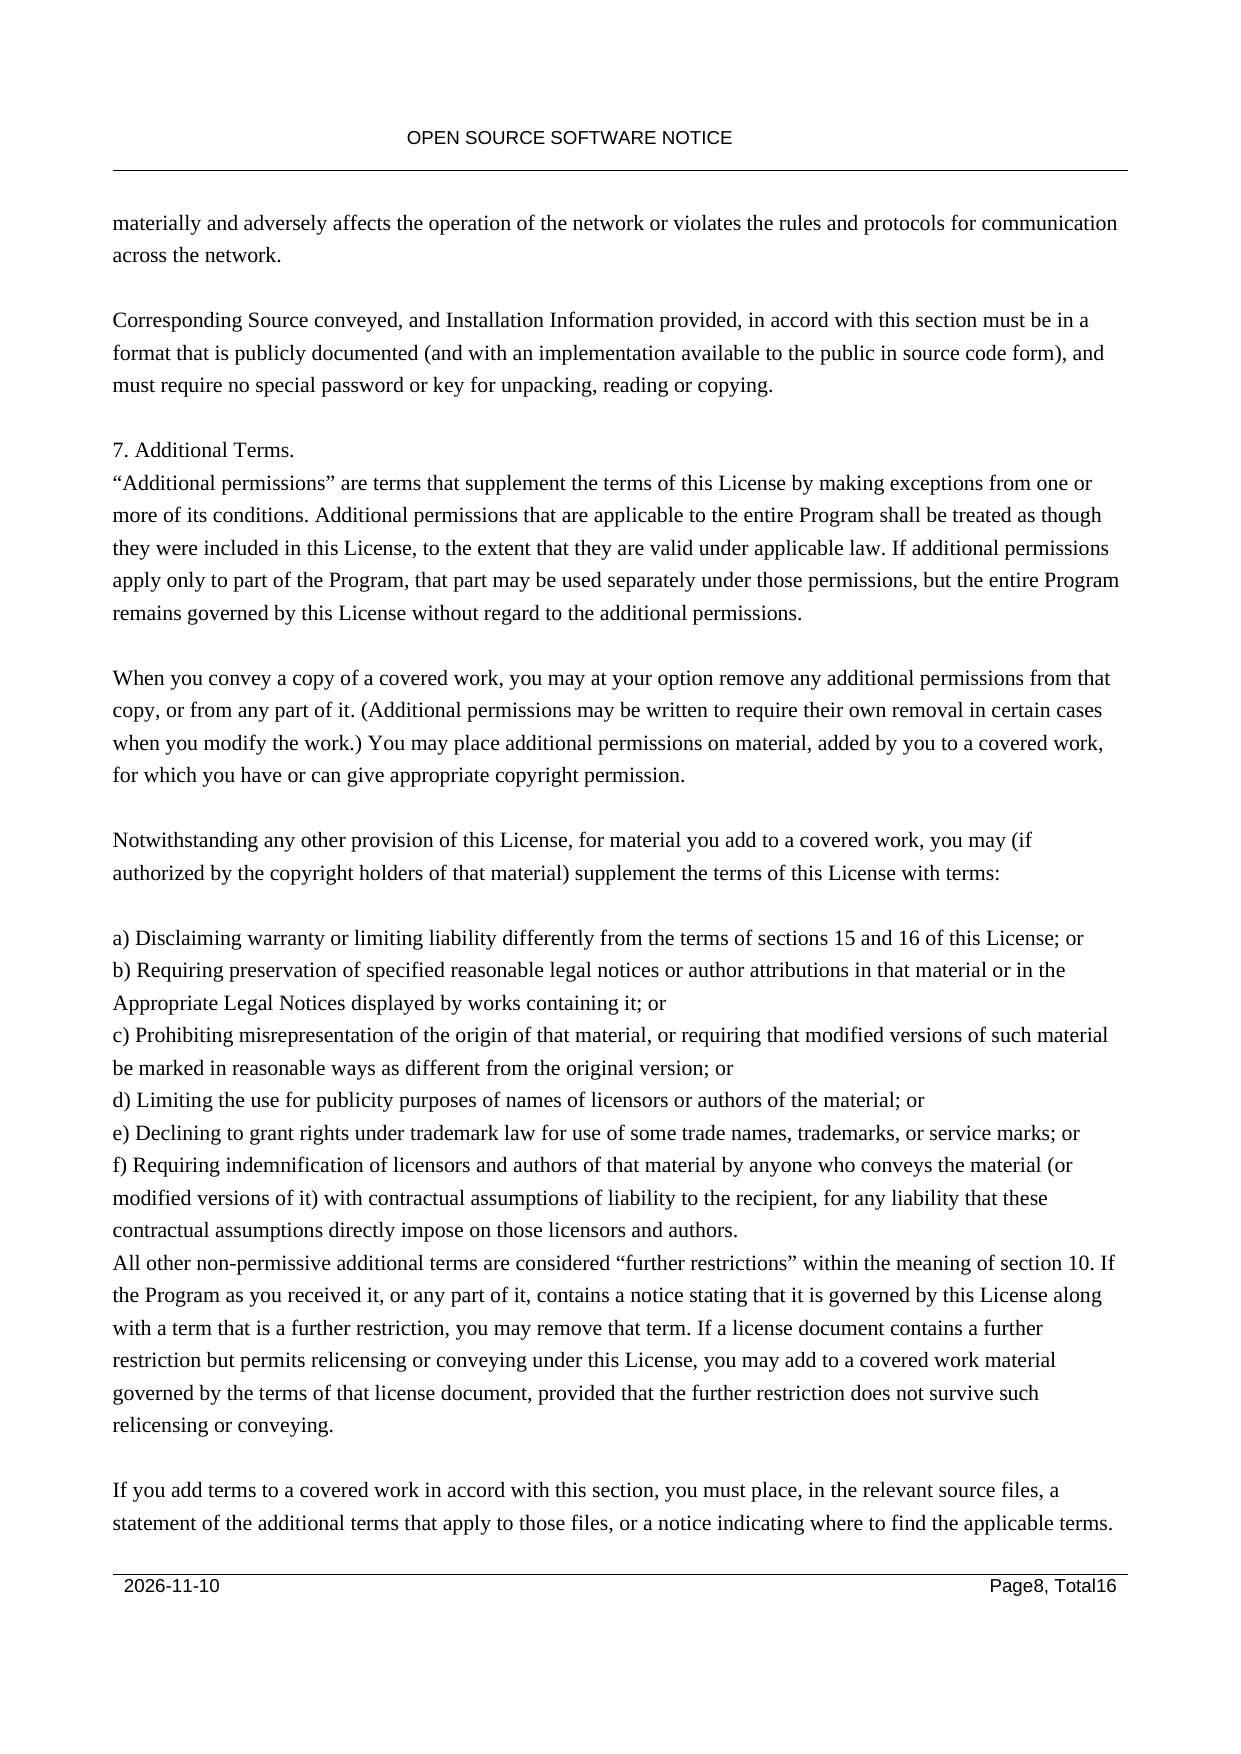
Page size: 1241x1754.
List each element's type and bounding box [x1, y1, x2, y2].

text [112, 206, 1128, 1539]
